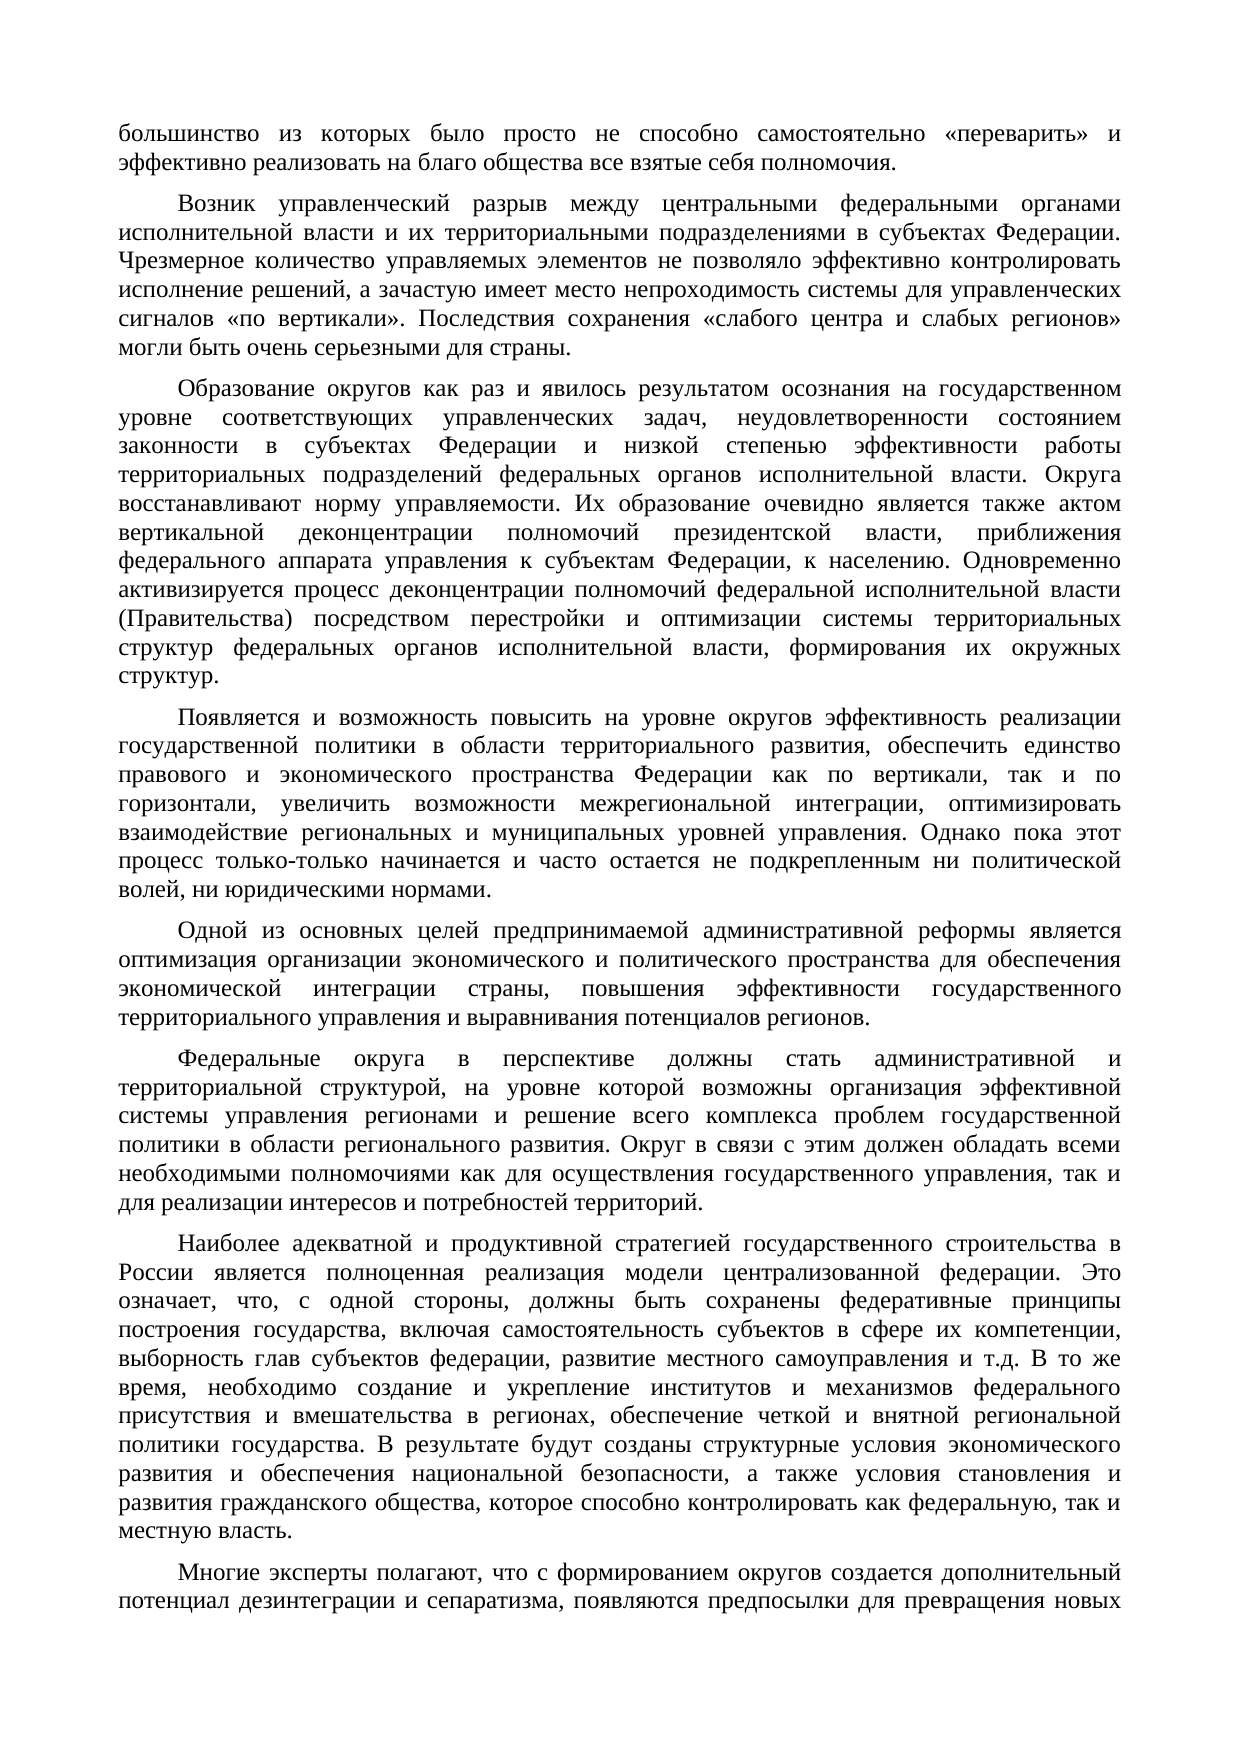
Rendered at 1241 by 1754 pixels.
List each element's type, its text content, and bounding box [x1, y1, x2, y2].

text Наиболее адекватной и продуктивной стратегией государственного строительства в России является полноценная реализация модели централизованной федерации. Это означает, что, с одной стороны, должны быть сохранены федеративные принципы построения государства, включая самостоятельность субъектов в сфере их компетенции, выборность глав субъектов федерации, развитие местного самоуправления и т.д. В то же время, необходимо создание и укрепление институтов и механизмов федерального присутствия и вмешательства в регионах, обеспечение четкой и внятной региональной политики государства. В результате будут созданы структурные условия экономического развития и обеспечения национальной безопасности, а также условия становления и развития гражданского общества, которое способно контролировать как федеральную, так и местную власть. [118, 1228, 1122, 1544]
text Возник управленческий разрыв между центральными федеральными органами исполнительной власти и их территориальными подразделениями в субъектах Федерации. Чрезмерное количество управляемых элементов не позволяло эффективно контролировать исполнение решений, а зачастую имеет место непроходимость системы для управленческих сигналов «по вертикали». Последствия сохранения «слабого центра и слабых регионов» могли быть очень серьезными для страны. [118, 188, 1122, 361]
text Федеральные округа в перспективе должны стать административной и территориальной структурой, на уровне которой возможны организация эффективной системы управления регионами и решение всего комплекса проблем государственной политики в области регионального развития. Округ в связи с этим должен обладать всеми необходимыми полномочиями как для осуществления государственного управления, так и для реализации интересов и потребностей территорий. [118, 1043, 1122, 1216]
text Появляется и возможность повысить на уровне округов эффективность реализации государственной политики в области территориального развития, обеспечить единство правового и экономического пространства Федерации как по вертикали, так и по горизонтали, увеличить возможности межрегиональной интеграции, оптимизировать взаимодействие региональных и муниципальных уровней управления. Однако пока этот процесс только-только начинается и часто остается не подкрепленным ни политической волей, ни юридическими нормами. [118, 702, 1122, 903]
text Образование округов как раз и явилось результатом осознания на государственном уровне соответствующих управленческих задач, неудовлетворенности состоянием законности в субъектах Федерации и низкой степенью эффективности работы территориальных подразделений федеральных органов исполнительной власти. Округа восстанавливают норму управляемости. Их образование очевидно является также актом вертикальной деконцентрации полномочий президентской власти, приближения федерального аппарата управления к субъектам Федерации, к населению. Одновременно активизируется процесс деконцентрации полномочий федеральной исполнительной власти (Правительства) посредством перестройки и оптимизации системы территориальных структур федеральных органов исполнительной власти, формирования их окружных структур. [118, 373, 1122, 689]
text Одной из основных целей предпринимаемой административной реформы является оптимизация организации экономического и политического пространства для обеспечения экономической интеграции страны, повышения эффективности государственного территориального управления и выравнивания потенциалов регионов. [118, 916, 1122, 1031]
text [118, 118, 1122, 176]
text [118, 1557, 1122, 1614]
